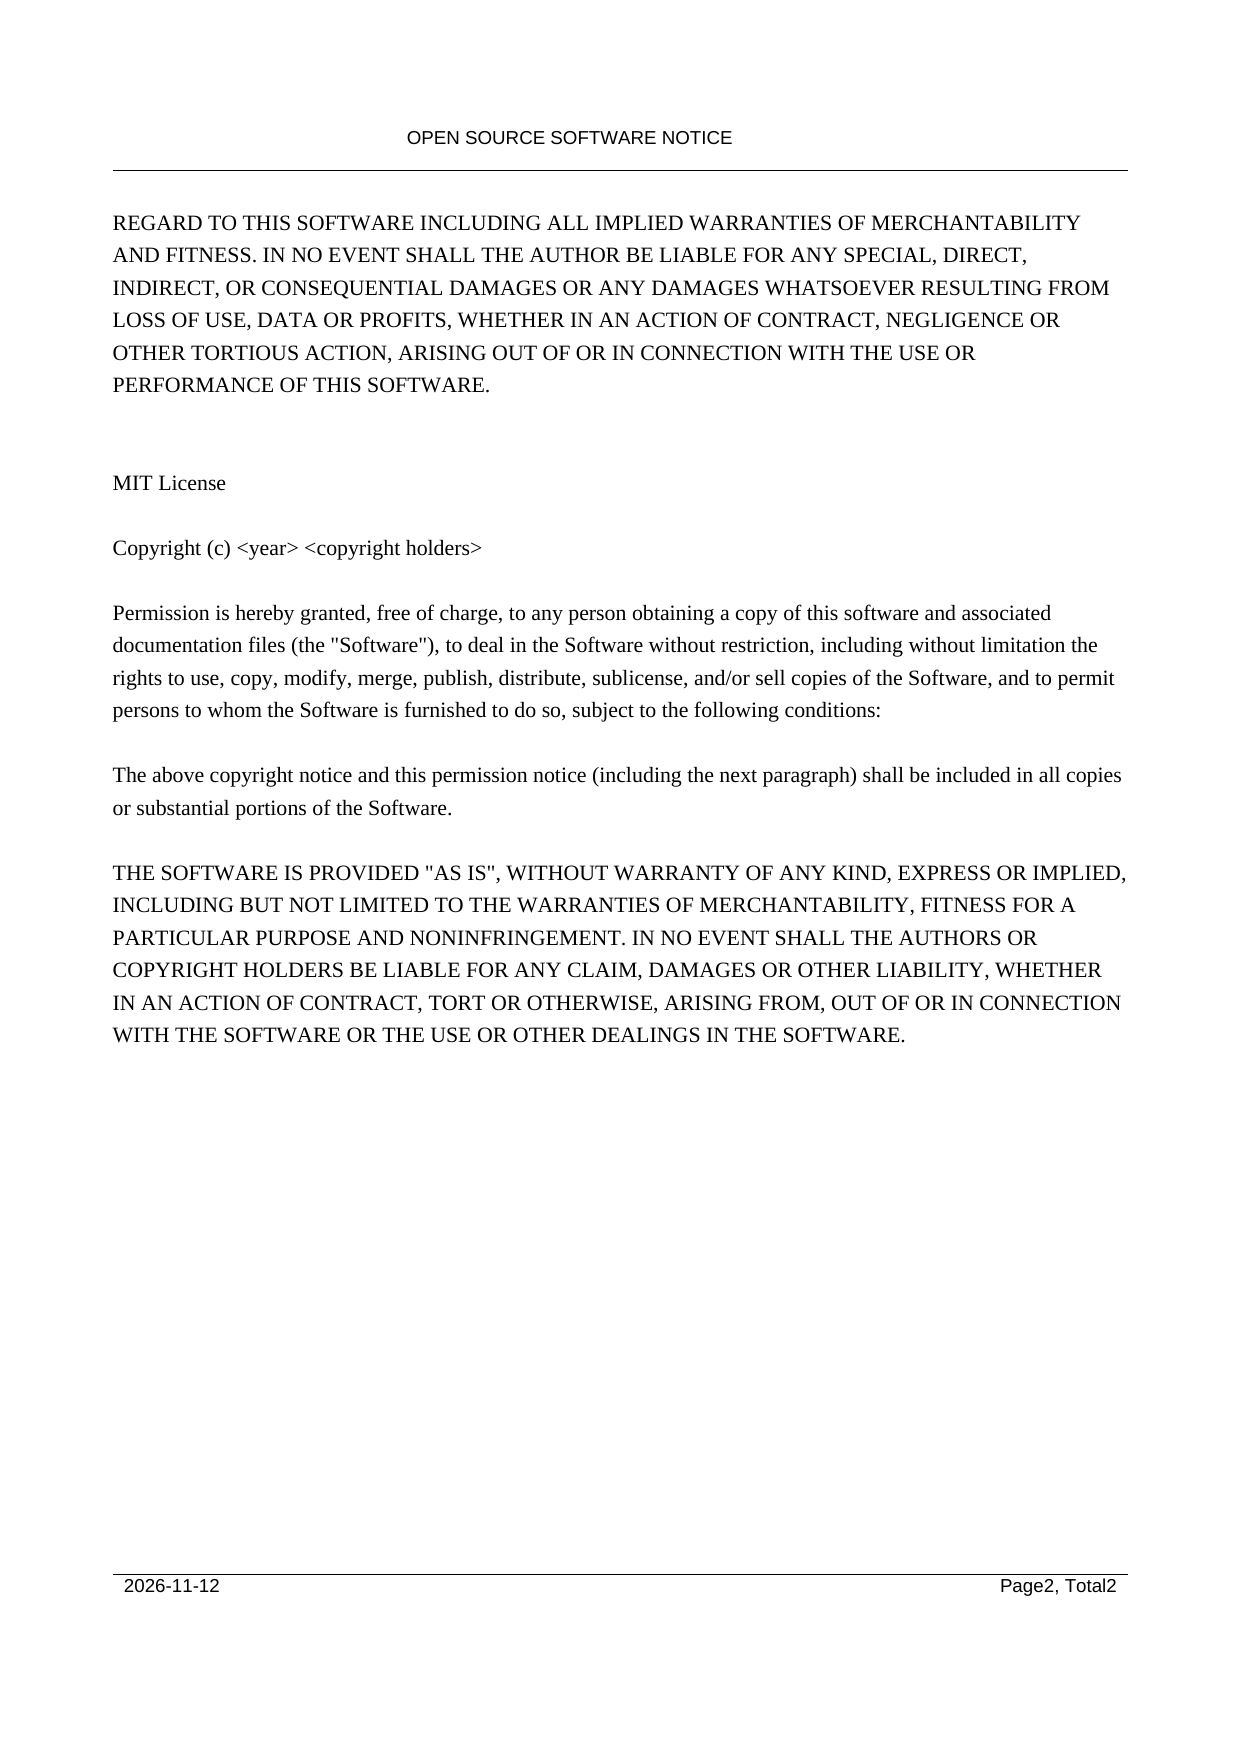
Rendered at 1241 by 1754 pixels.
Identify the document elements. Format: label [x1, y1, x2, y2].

text [112, 206, 1128, 1051]
